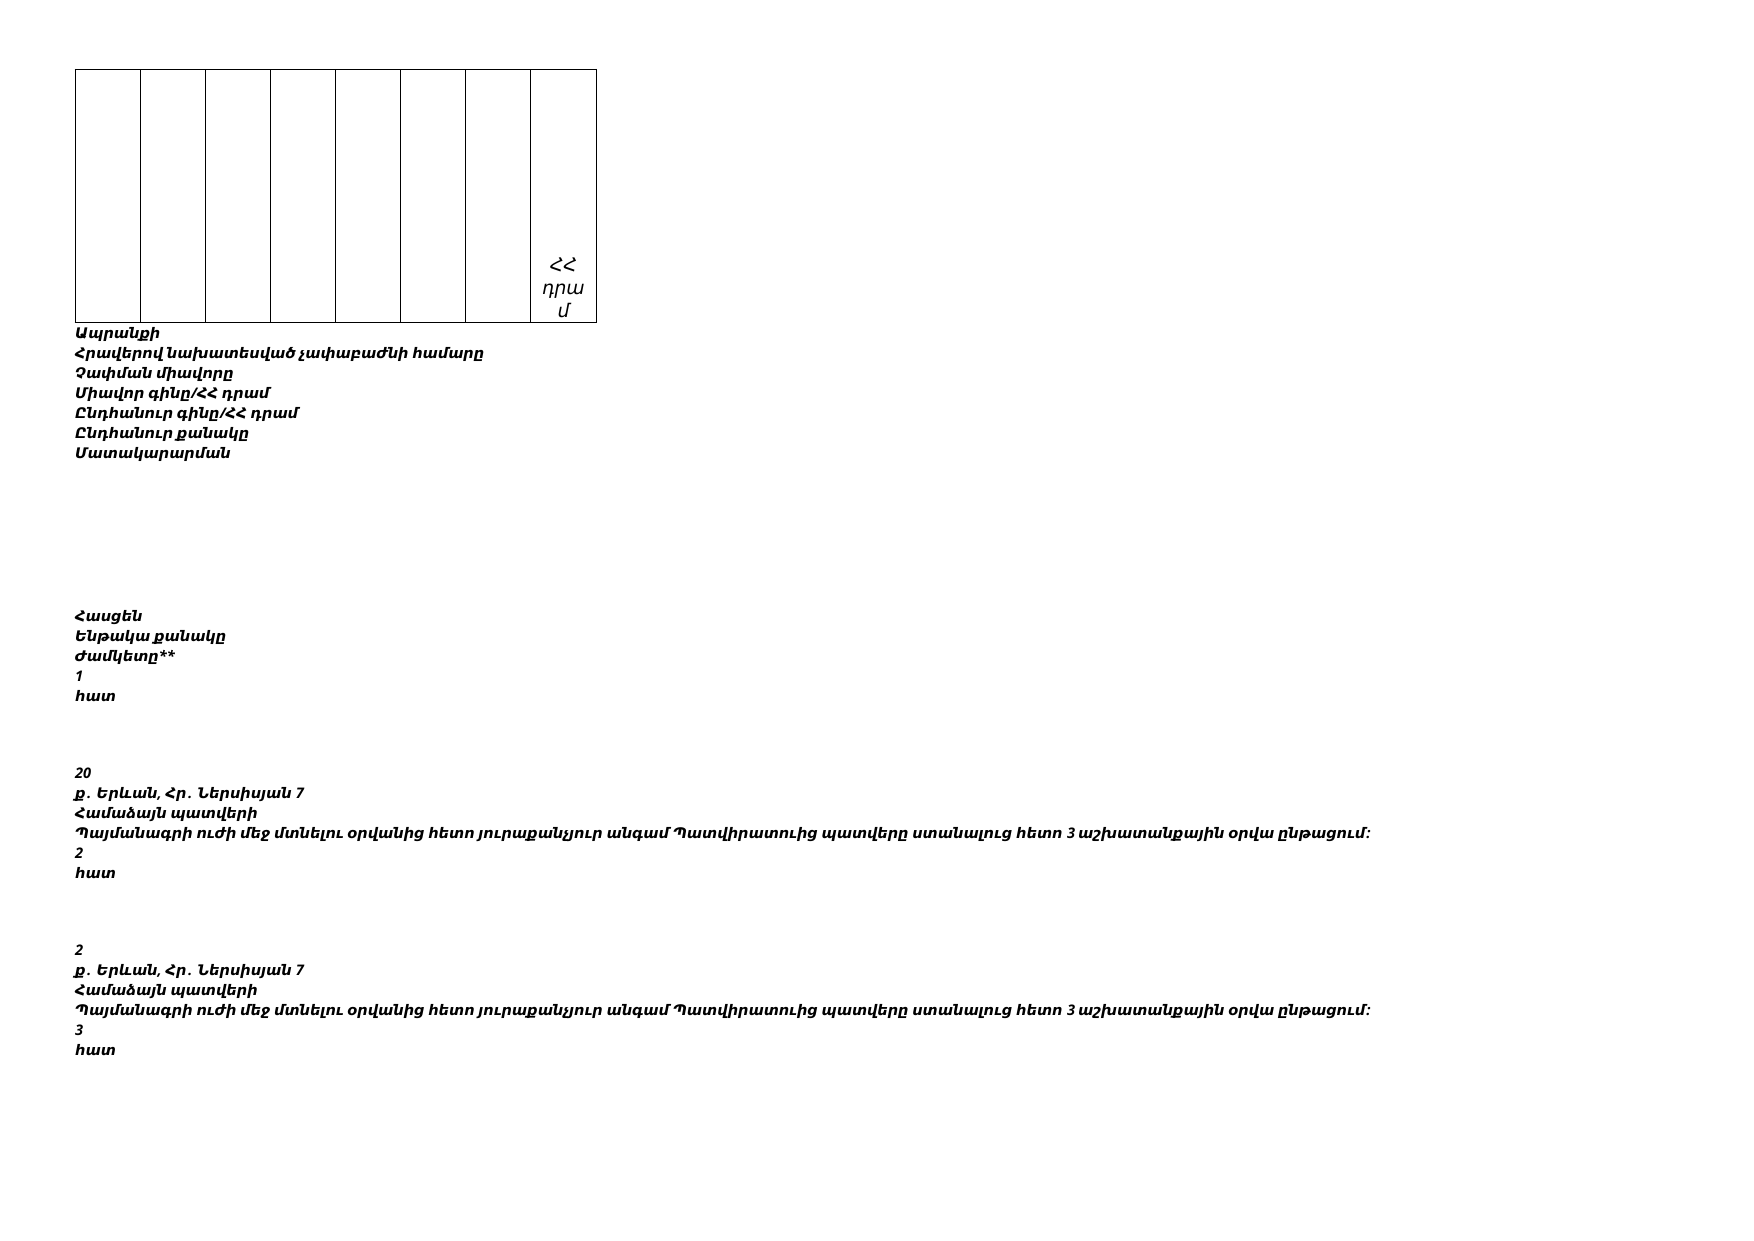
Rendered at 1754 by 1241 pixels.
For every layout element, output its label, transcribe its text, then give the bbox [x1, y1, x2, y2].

text ՀՀ դրամ [542, 70, 585, 322]
